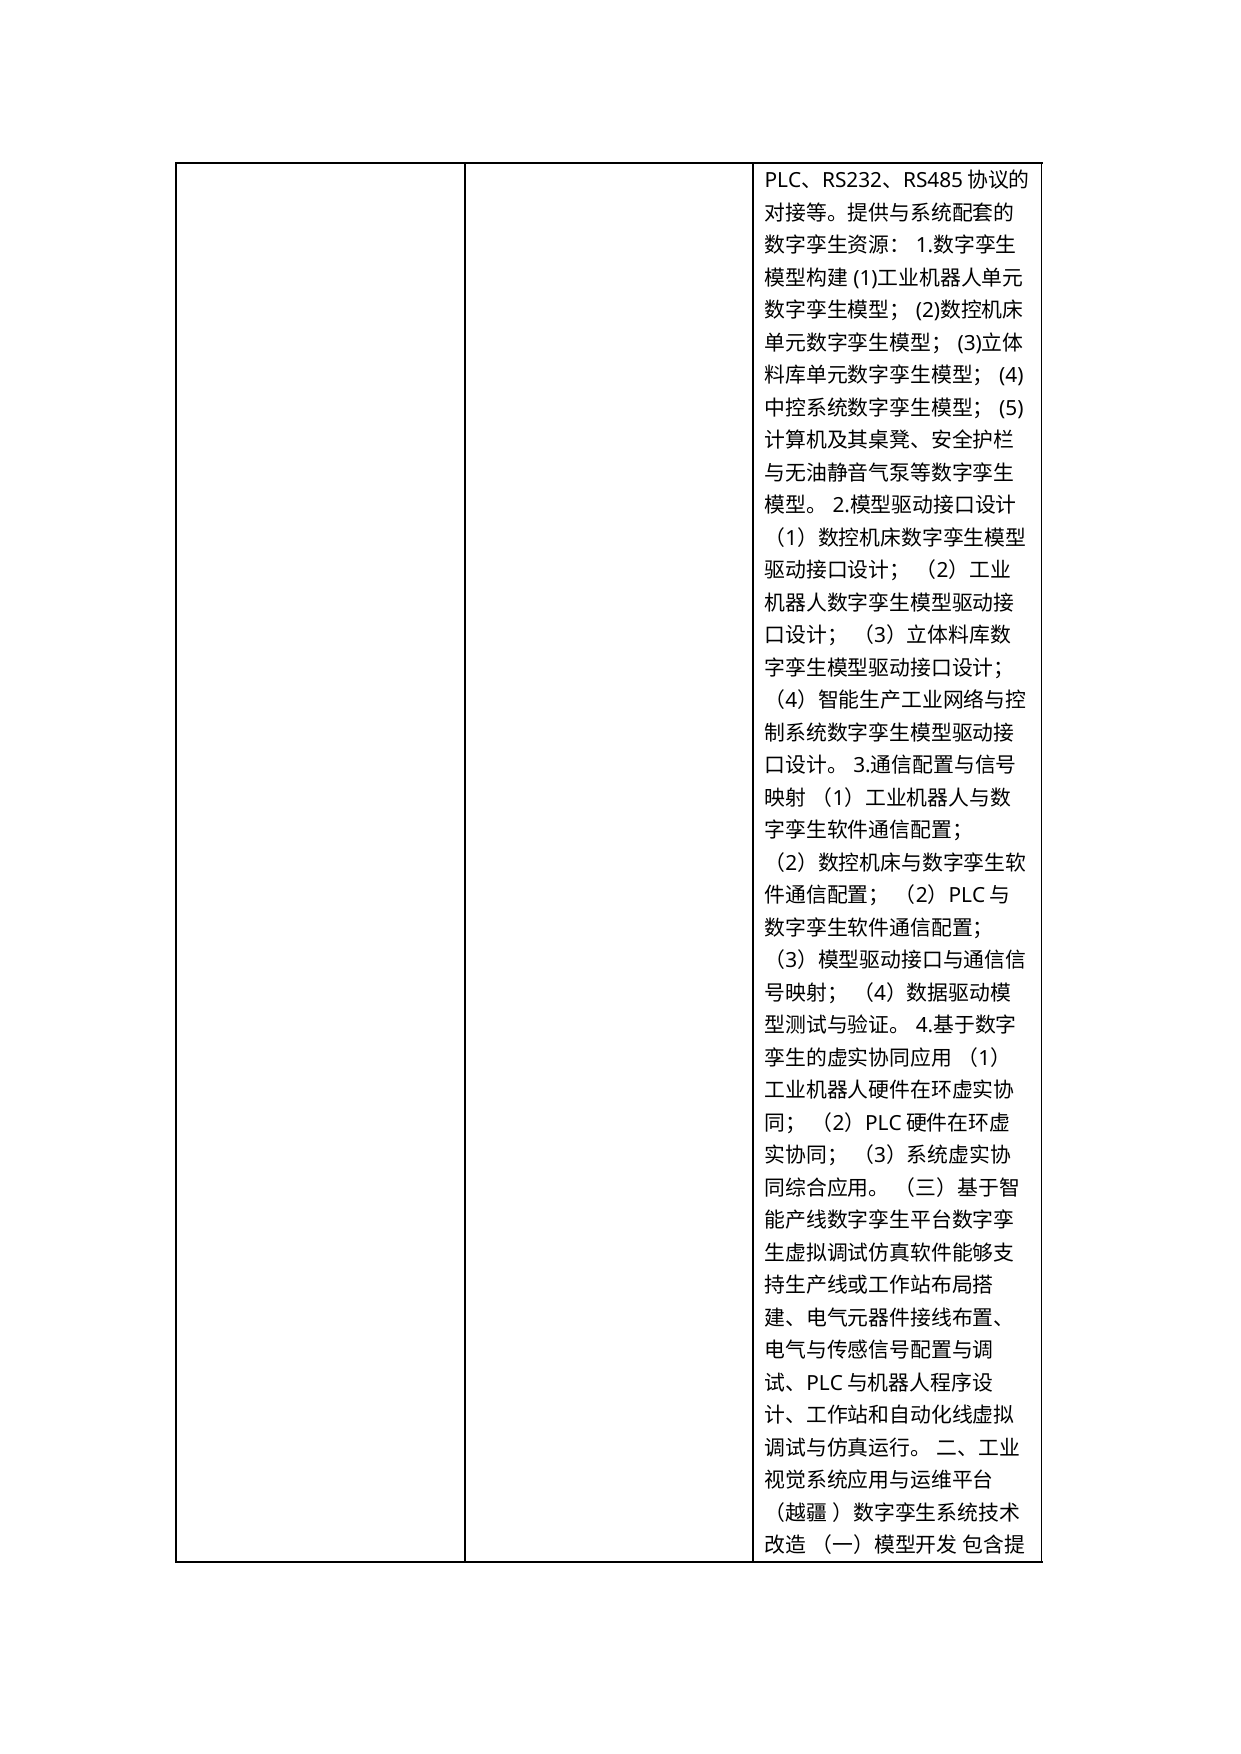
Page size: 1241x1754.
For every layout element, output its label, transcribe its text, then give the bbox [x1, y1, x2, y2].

table_cell 2 [177, 164, 464, 1561]
table_cell [466, 164, 752, 1561]
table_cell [754, 164, 1041, 1561]
